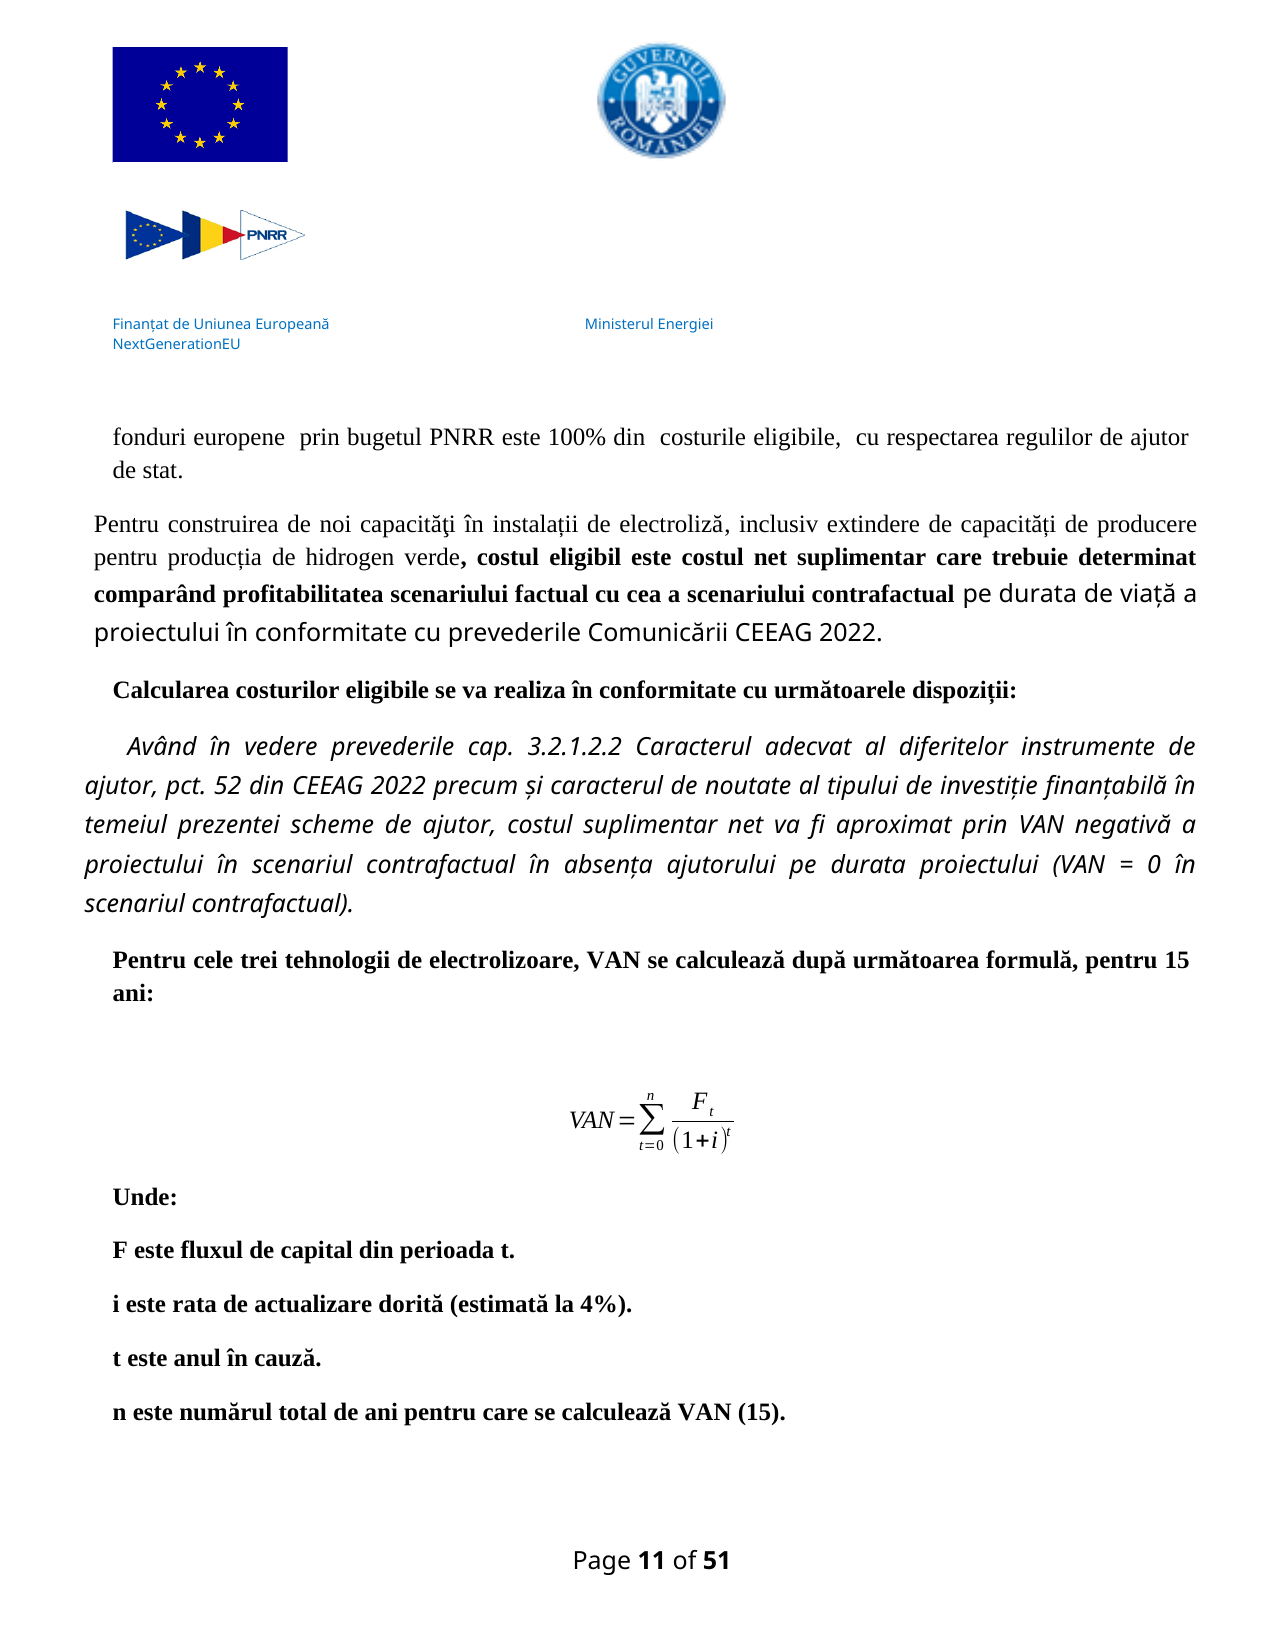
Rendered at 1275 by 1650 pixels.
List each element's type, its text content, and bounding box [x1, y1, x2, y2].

text Având în vedere prevederile cap. 3.2.1.2.2 Caracterul adecvat al diferitelor instrumente de ajutor, pct. 52 din CEEAG 2022 precum și caracterul de noutate al tipului de investiție finanțabilă în temeiul prezentei scheme de ajutor, costul suplimentar net va fi aproximat prin VAN negativă a proiectului în scenariul contrafactual în absența ajutorului pe durata proiectului (VAN = 0 în scenariul contrafactual). [84, 729, 1200, 919]
text Pentru construirea de noi capacităţi în instalații de electroliză, inclusiv extindere de capacități de producere pentru producția de hidrogen verde, costul eligibil este costul net suplimentar care trebuie determinat comparând profitabilitatea scenariului factual cu cea a scenariului contrafactual pe durata de viață a proiectului în conformitate cu prevederile Comunicării CEEAG 2022. [94, 509, 1197, 649]
text Unde: [112, 1182, 1191, 1211]
picture [112, 47, 316, 314]
text F este fluxul de capital din perioada t. [112, 1236, 1191, 1264]
text i este rata de actualizare dorită (estimată la 4%). [112, 1289, 1191, 1318]
text t este anul în cauză. [112, 1343, 1191, 1372]
text Pentru cele trei tehnologii de electrolizoare, VAN se calculează după următoarea formulă, pentru 15 ani: [112, 945, 1191, 1007]
text n este numărul total de ani pentru care se calculează VAN (15). [112, 1397, 1191, 1426]
picture [573, 28, 751, 163]
text Calcularea costurilor eligibile se va realiza în conformitate cu următoarele dispoziții: [112, 675, 1191, 704]
